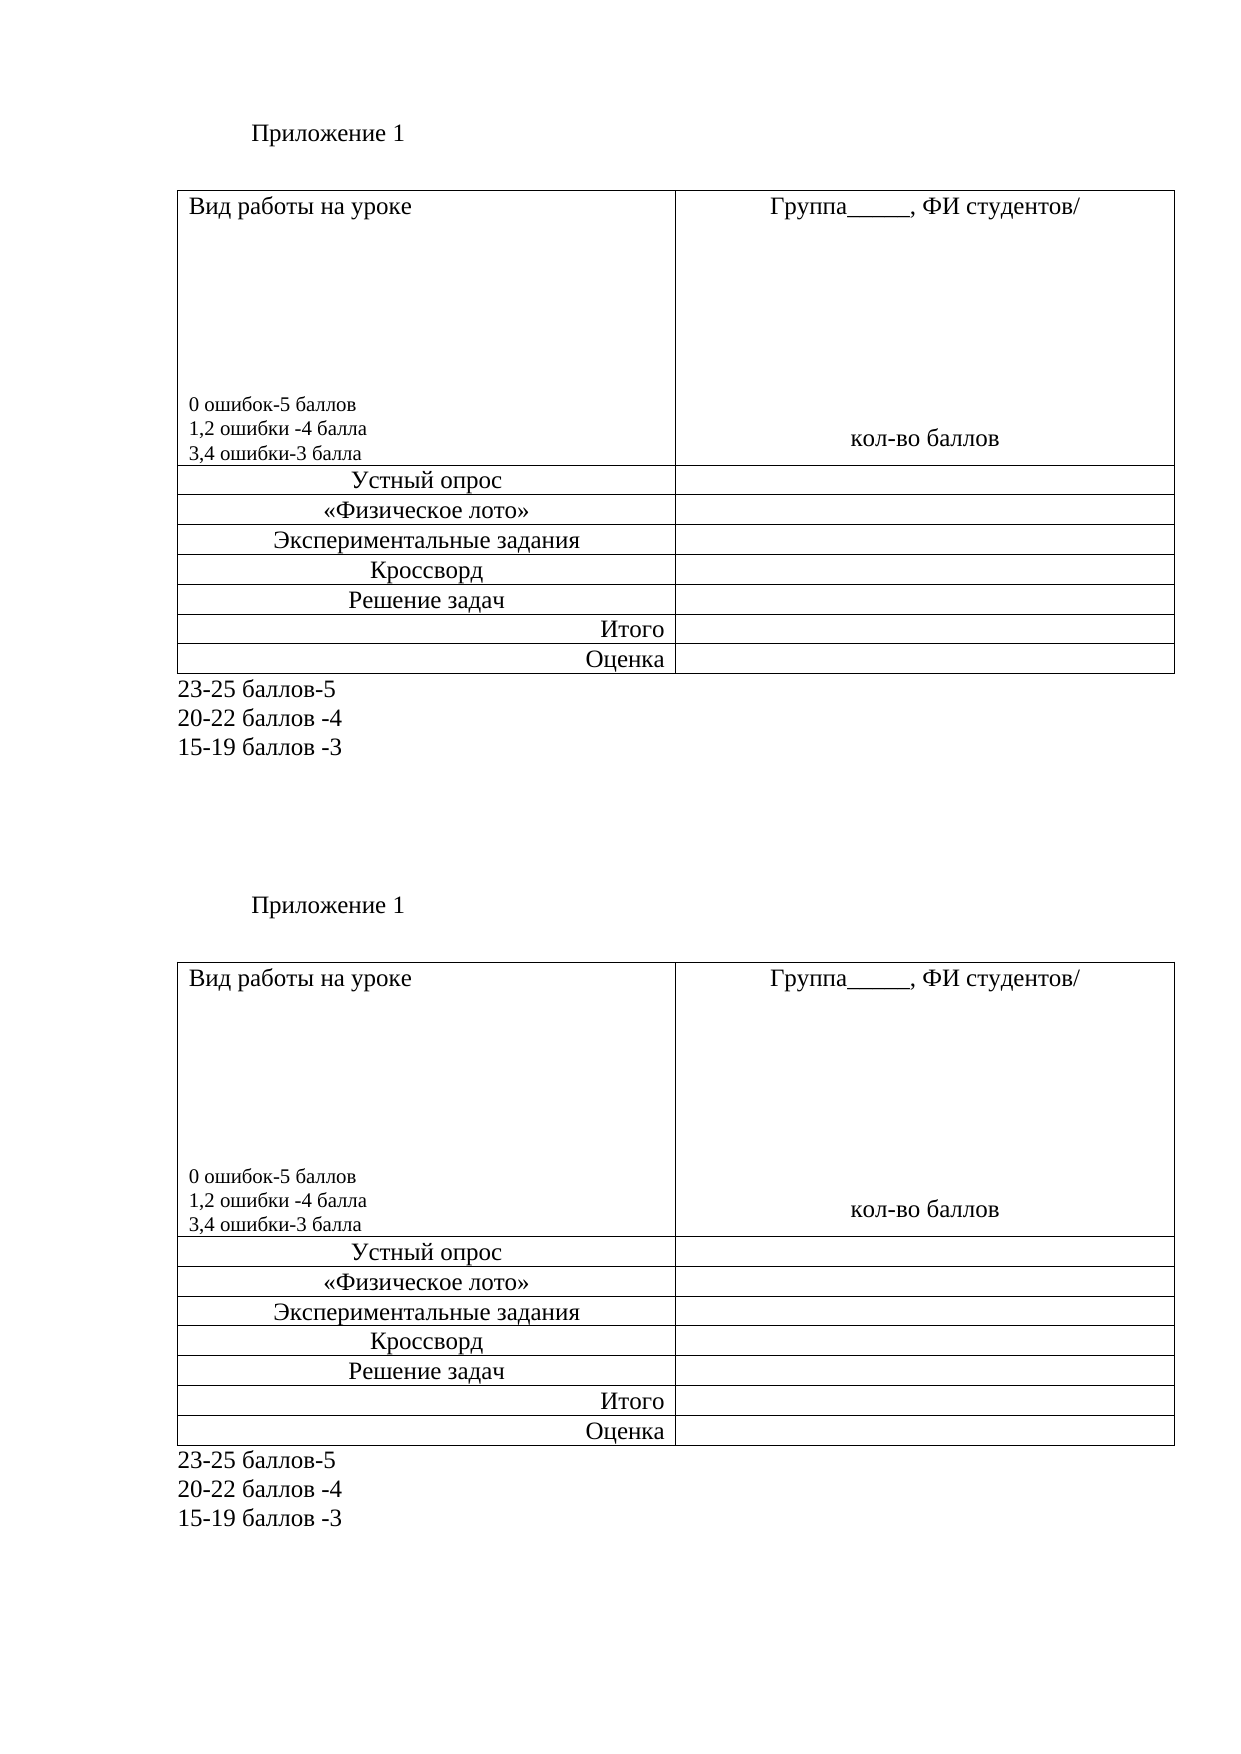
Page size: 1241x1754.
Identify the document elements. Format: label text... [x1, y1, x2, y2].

table_cell Экспериментальные задания [178, 1297, 675, 1325]
table_cell [676, 1326, 1174, 1355]
table_cell [676, 615, 1174, 643]
table_cell [676, 1386, 1174, 1415]
text 20-22 баллов -4 [177, 1474, 1152, 1503]
text 15-19 баллов -3 [177, 1503, 1152, 1532]
table_cell Оценка [178, 644, 675, 673]
table_cell [676, 525, 1174, 554]
table_cell Экспериментальные задания [178, 525, 675, 554]
table_header Вид работы на уроке 0 ошибок-5 баллов 1,2 ошибки -4 балла 3,4 ошибки-3 балла [178, 963, 675, 1236]
table_cell [676, 1237, 1174, 1266]
table_cell [676, 1356, 1174, 1385]
table_cell [676, 555, 1174, 584]
text 20-22 баллов -4 [177, 703, 1152, 732]
table_cell [676, 644, 1174, 673]
table_cell Кроссворд [178, 1326, 675, 1355]
text 15-19 баллов -3 [177, 732, 1152, 760]
text Приложение 1 [177, 118, 1152, 147]
table_cell Кроссворд [178, 555, 675, 584]
table_header Группа_____, ФИ студентов/ кол-во баллов [676, 963, 1174, 1236]
table_cell Итого [178, 1386, 675, 1415]
table_cell «Физическое лото» [178, 1267, 675, 1296]
table_cell Итого [178, 615, 675, 643]
table_header Вид работы на уроке 0 ошибок-5 баллов 1,2 ошибки -4 балла 3,4 ошибки-3 балла [178, 191, 675, 464]
table_cell «Физическое лото» [178, 495, 675, 524]
table_cell Устный опрос [178, 466, 675, 494]
table_cell Решение задач [178, 1356, 675, 1385]
text 23-25 баллов-5 [177, 674, 1152, 703]
table_cell [676, 495, 1174, 524]
table_cell [676, 466, 1174, 494]
text Приложение 1 [177, 890, 1152, 918]
table_cell [676, 1416, 1174, 1444]
table_cell Устный опрос [178, 1237, 675, 1266]
table_cell Решение задач [178, 585, 675, 613]
table_cell [676, 1297, 1174, 1325]
table_cell Оценка [178, 1416, 675, 1444]
text 23-25 баллов-5 [177, 1446, 1152, 1474]
table_cell [676, 585, 1174, 613]
table_header Группа_____, ФИ студентов/ кол-во баллов [676, 191, 1174, 464]
table_cell [676, 1267, 1174, 1296]
